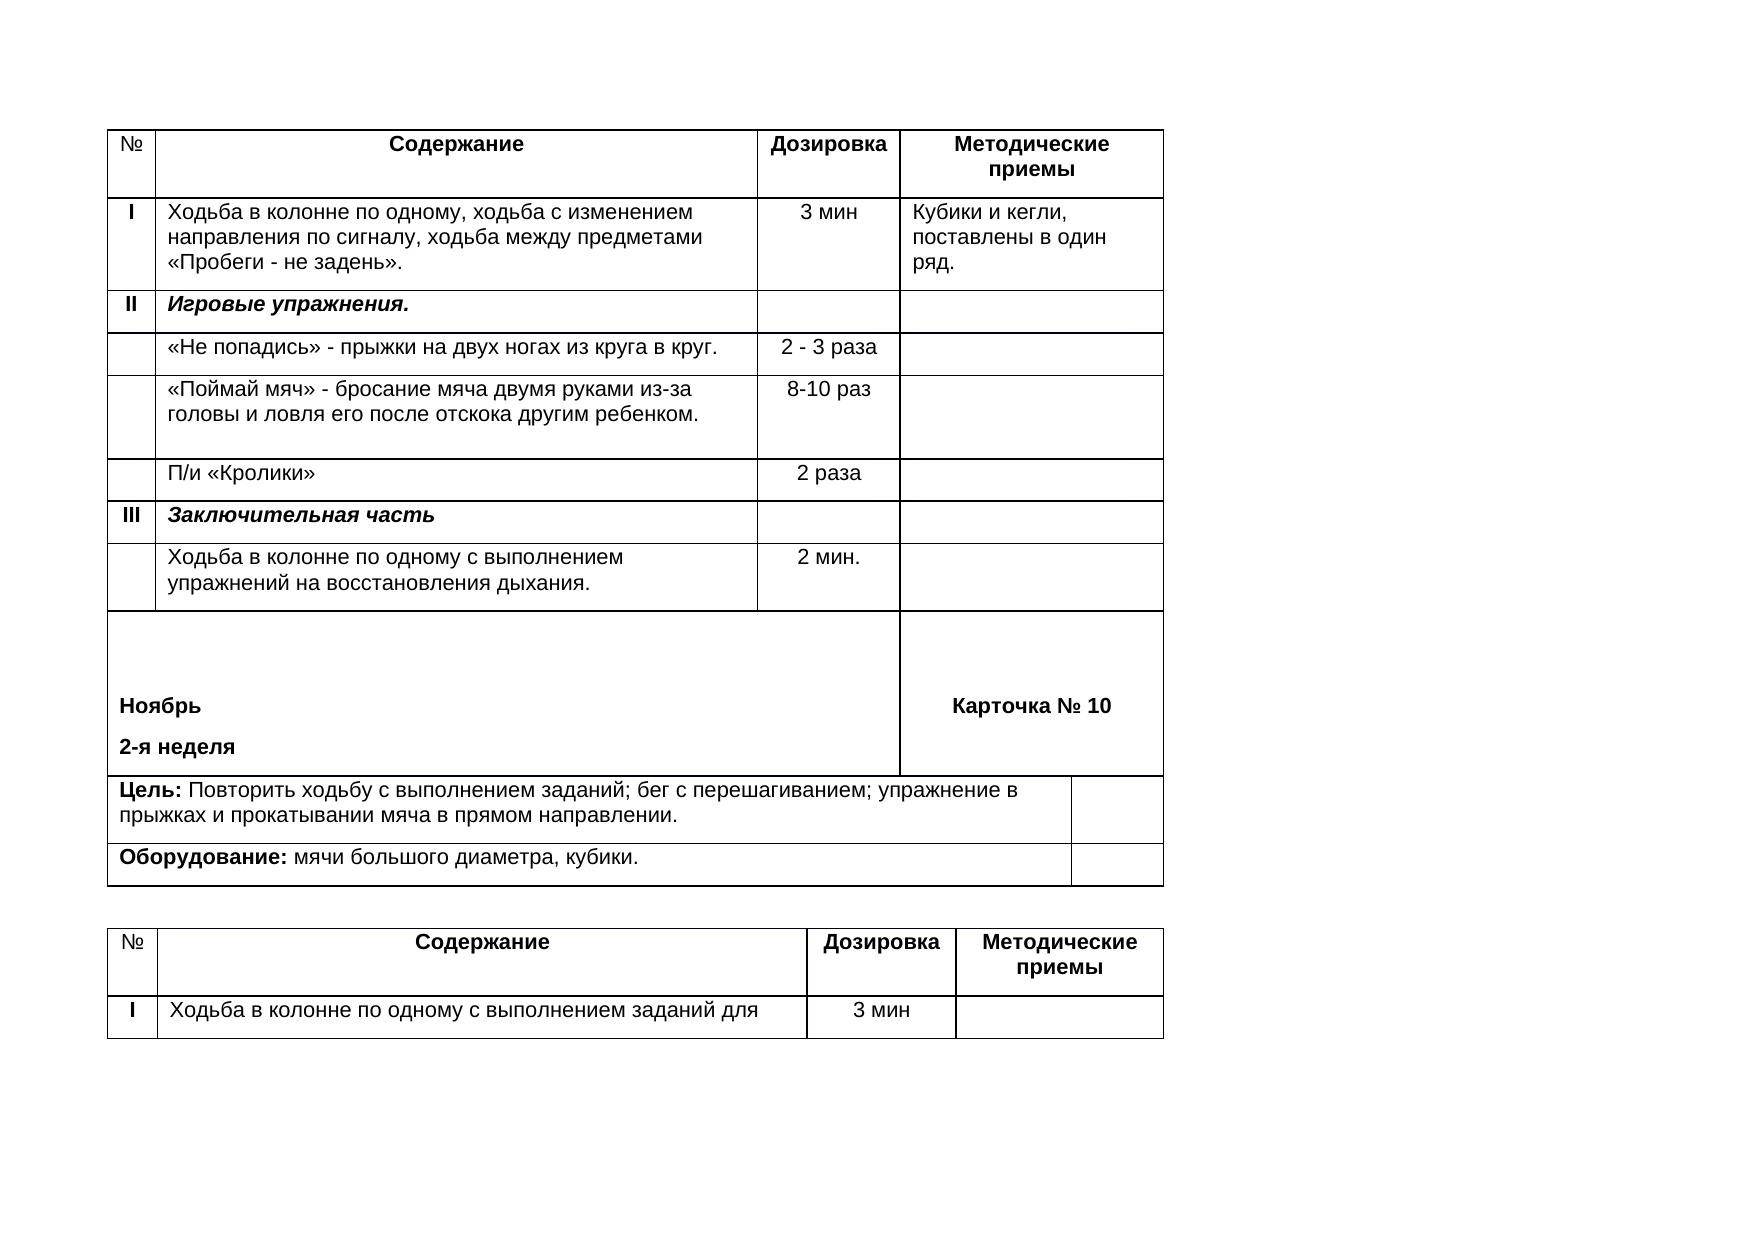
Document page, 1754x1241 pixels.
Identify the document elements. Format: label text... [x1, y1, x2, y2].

table_cell Кубики и кегли, поставлены в один ряд. [901, 199, 1163, 290]
table_cell [957, 997, 1163, 1037]
table_cell [901, 376, 1163, 458]
table_header Дозировка [808, 929, 955, 995]
table_cell Ноябрь 2-я неделя [108, 612, 899, 775]
table_cell I [108, 199, 155, 290]
table_cell «Не попадись» - прыжки на двух ногах из круга в круг. [156, 334, 757, 374]
table_cell Карточка № 10 [901, 612, 1163, 775]
table_header Методические приемы [957, 929, 1163, 995]
table_cell 2 мин. [758, 544, 899, 610]
table_cell [901, 460, 1163, 500]
table_header № [108, 131, 155, 197]
table_cell Игровые упражнения. [156, 291, 757, 332]
table_cell [758, 502, 899, 543]
table_cell Ходьба в колонне по одному, ходьба с изменением направления по сигналу, ходьба между предметами «Пробеги - не задень». [156, 199, 757, 290]
table_cell Заключительная часть [156, 502, 757, 543]
table_cell [108, 544, 155, 610]
table_cell 3 мин [758, 199, 899, 290]
table_cell [1072, 844, 1163, 885]
table_cell [108, 460, 155, 500]
table_cell Ходьба в колонне по одному с выполнением упражнений на восстановления дыхания. [156, 544, 757, 610]
table_cell [108, 334, 155, 374]
table_cell Оборудование: мячи большого диаметра, кубики. [108, 844, 1071, 885]
table_cell II [108, 291, 155, 332]
table_cell I [108, 997, 157, 1037]
table_cell 2 раза [758, 460, 899, 500]
table_cell [901, 502, 1163, 543]
table_cell 3 мин [808, 997, 955, 1037]
table_header № [108, 929, 157, 995]
table_cell «Поймай мяч» - бросание мяча двумя руками из-за головы и ловля его после отскока другим ребенком. [156, 376, 757, 458]
table_cell [901, 544, 1163, 610]
table_cell 8-10 раз [758, 376, 899, 458]
table_cell Цель: Повторить ходьбу с выполнением заданий; бег с перешагиванием; упражнение в прыжках и прокатывании мяча в прямом направлении. [108, 777, 1071, 843]
table_header Содержание [156, 131, 757, 197]
table_cell [1072, 777, 1163, 843]
table_header Дозировка [758, 131, 899, 197]
table_cell [758, 291, 899, 332]
table_header Методические приемы [901, 131, 1163, 197]
table_cell [901, 291, 1163, 332]
table_cell 2 - 3 раза [758, 334, 899, 374]
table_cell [158, 997, 806, 1037]
table_cell П/и «Кролики» [156, 460, 757, 500]
table_header Содержание [158, 929, 806, 995]
table_cell [108, 376, 155, 458]
table_cell III [108, 502, 155, 543]
table_cell [901, 334, 1163, 374]
